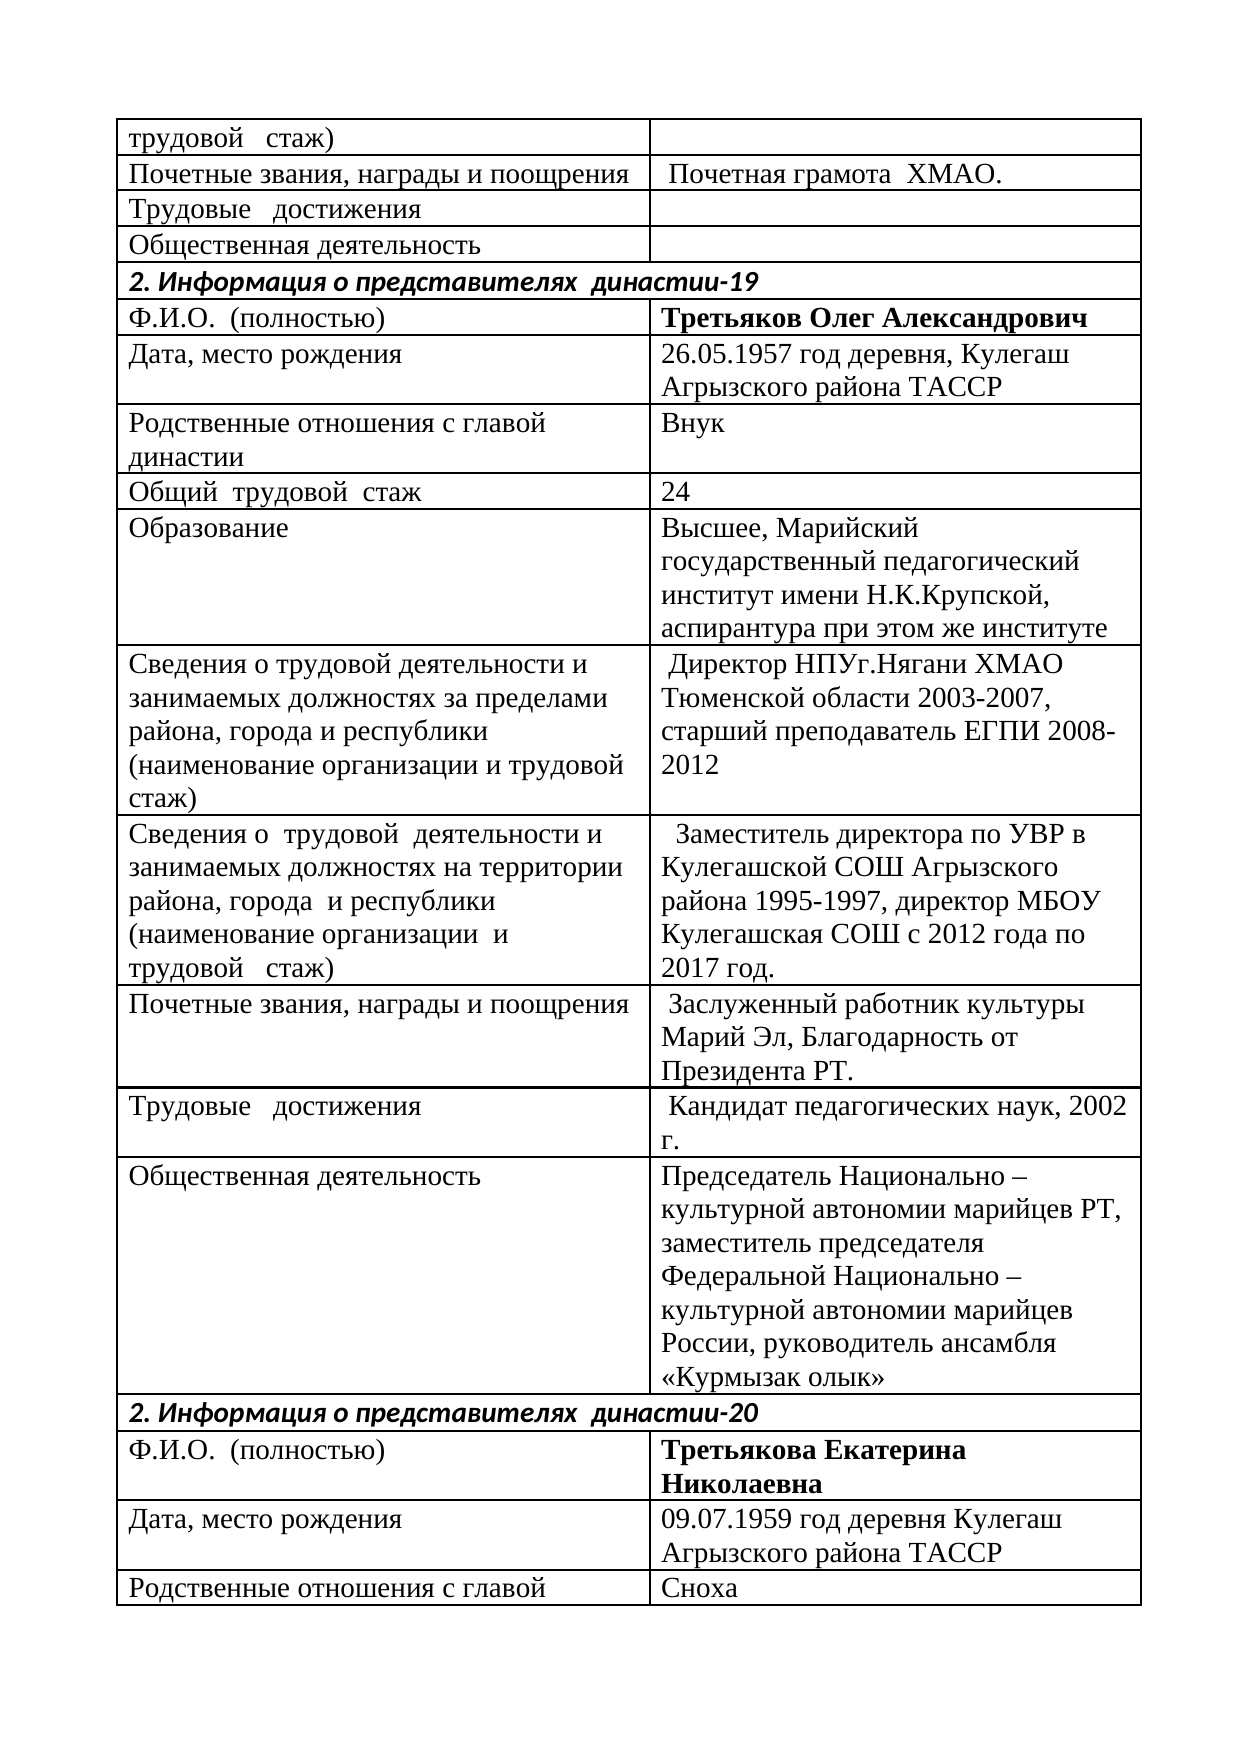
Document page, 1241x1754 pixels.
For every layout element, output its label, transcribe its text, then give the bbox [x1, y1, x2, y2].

table_cell Ф.И.О. (полностью) [118, 1432, 649, 1499]
table_cell Дата, место рождения [118, 336, 649, 403]
table_cell Заслуженный работник культуры Марий Эл, Благодарность от Президента РТ. [651, 986, 1140, 1086]
table_cell 24 [651, 474, 1140, 508]
table_cell Сведения о трудовой деятельности и занимаемых должностях на территории района, города и республики (наименование организации и трудовой стаж) [118, 816, 649, 984]
table_cell Внук [651, 405, 1140, 472]
table_cell Третьяков Олег Александрович [651, 300, 1140, 334]
table_cell Директор НПУг.Нягани ХМАО Тюменской области 2003-2007, старший преподаватель ЕГПИ 2008-2012 [651, 646, 1140, 814]
table_cell Почетные звания, награды и поощрения [118, 156, 649, 189]
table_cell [118, 1571, 649, 1604]
table_cell Почетная грамота ХМАО. [651, 156, 1140, 189]
table_cell Общий трудовой стаж [118, 474, 649, 508]
table_cell 09.07.1959 год деревня Кулегаш Агрызского района ТАССР [651, 1501, 1140, 1568]
table_cell Общественная деятельность [118, 1158, 649, 1392]
table_cell Сведения о трудовой деятельности и занимаемых должностях за пределами района, города и республики (наименование организации и трудовой стаж) [118, 646, 649, 814]
table_cell Трудовые достижения [118, 1089, 649, 1156]
table_cell [651, 227, 1140, 261]
table_cell Сноха [651, 1571, 1140, 1604]
table_cell 26.05.1957 год деревня, Кулегаш Агрызского района ТАССР [651, 336, 1140, 403]
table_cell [118, 120, 649, 154]
table_cell Общественная деятельность [118, 227, 649, 261]
table_cell Трудовые достижения [118, 191, 649, 225]
table_cell Высшее, Марийский государственный педагогический институт имени Н.К.Крупской, аспирантура при этом же институте [651, 510, 1140, 644]
table_cell Образование [118, 510, 649, 644]
table_cell [651, 120, 1140, 154]
table_cell 2. Информация о представителях династии-19 [118, 263, 1140, 298]
table_cell Родственные отношения с главой династии [118, 405, 649, 472]
table_cell Почетные звания, награды и поощрения [118, 986, 649, 1086]
table_cell 2. Информация о представителях династии-20 [118, 1395, 1140, 1430]
table_cell Кандидат педагогических наук, 2002 г. [651, 1089, 1140, 1156]
table_cell [651, 191, 1140, 225]
table_cell Председатель Национально – культурной автономии марийцев РТ, заместитель председателя Федеральной Национально – культурной автономии марийцев России, руководитель ансамбля «Курмызак олык» [651, 1158, 1140, 1392]
table_cell Третьякова Екатерина Николаевна [651, 1432, 1140, 1499]
table_cell Заместитель директора по УВР в Кулегашской СОШ Агрызского района 1995-1997, директор МБОУ Кулегашская СОШ с 2012 года по 2017 год. [651, 816, 1140, 984]
table_cell Дата, место рождения [118, 1501, 649, 1568]
table_cell Ф.И.О. (полностью) [118, 300, 649, 334]
